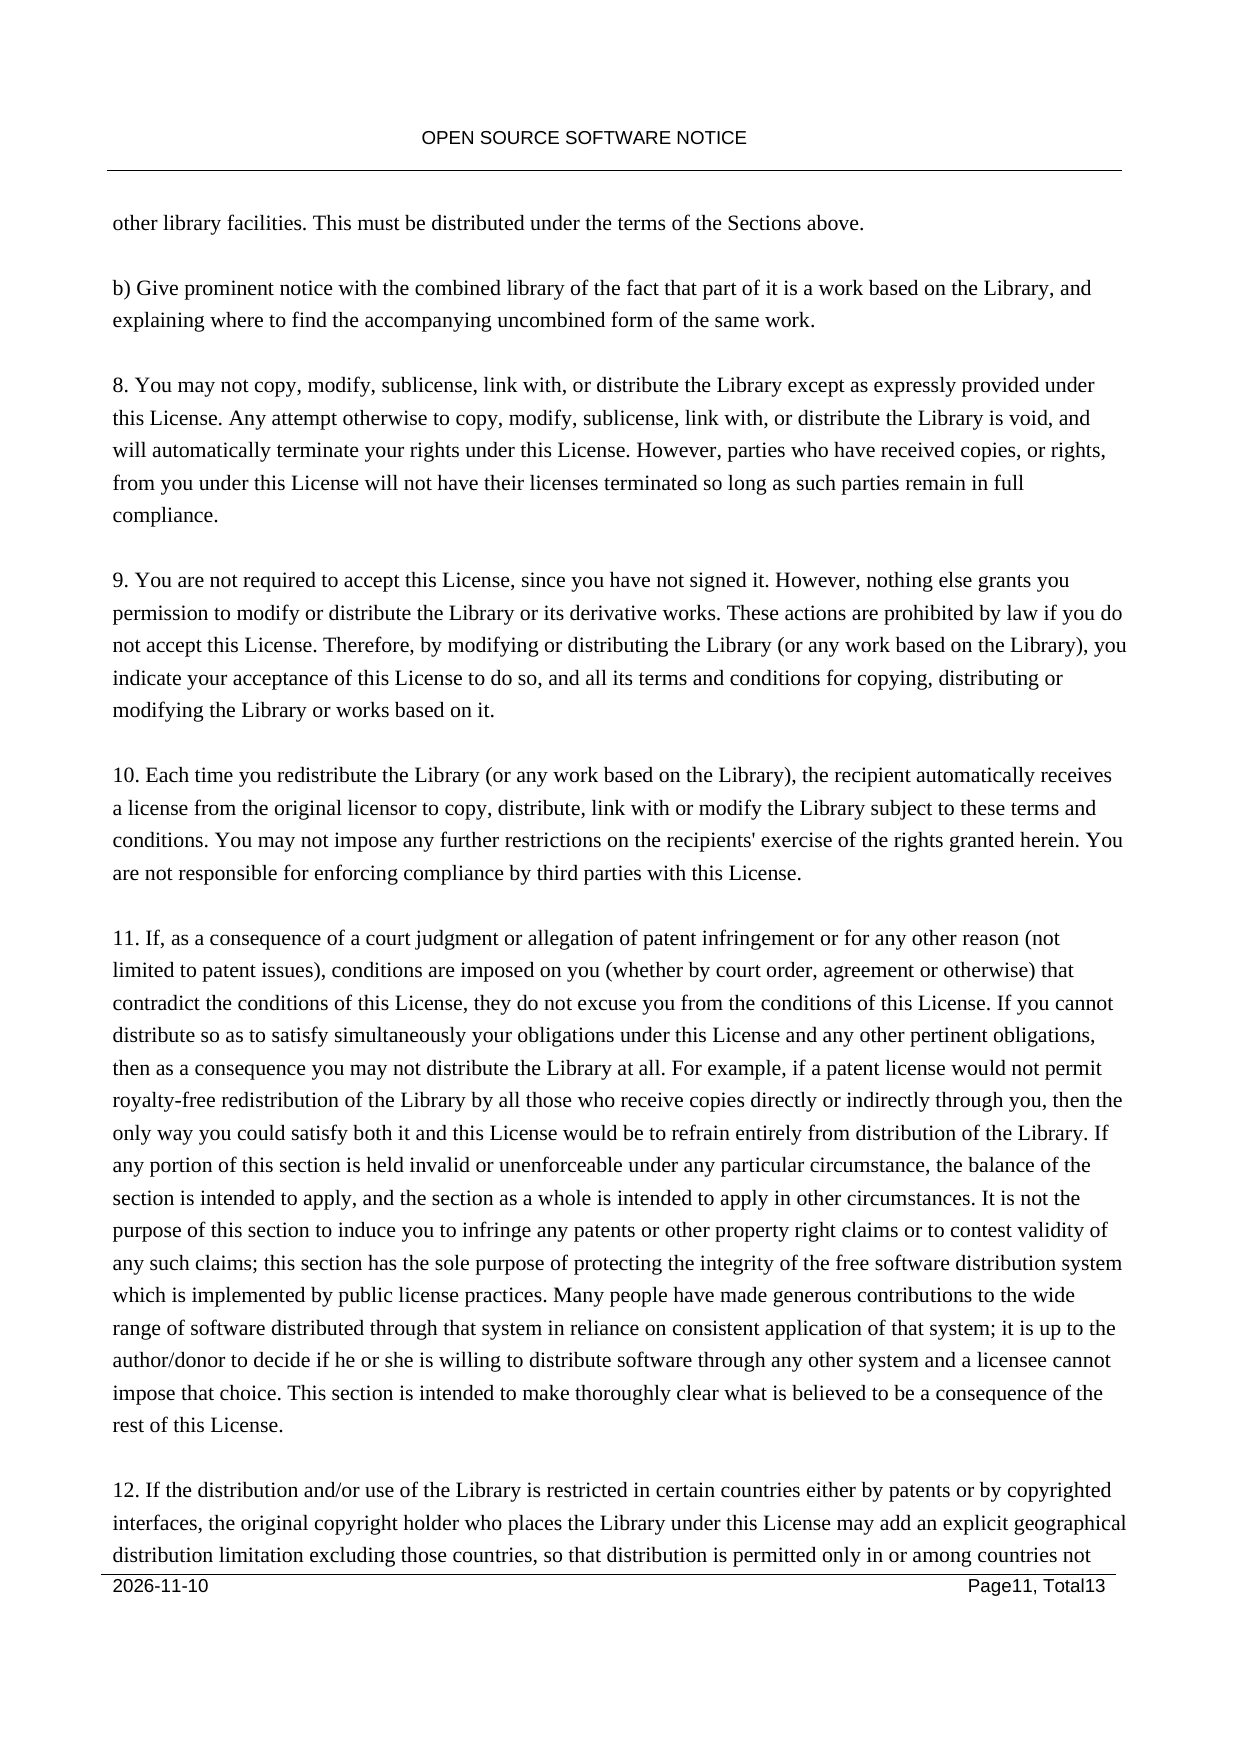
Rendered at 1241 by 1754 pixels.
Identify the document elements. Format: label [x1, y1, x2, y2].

text [112, 206, 1128, 1571]
